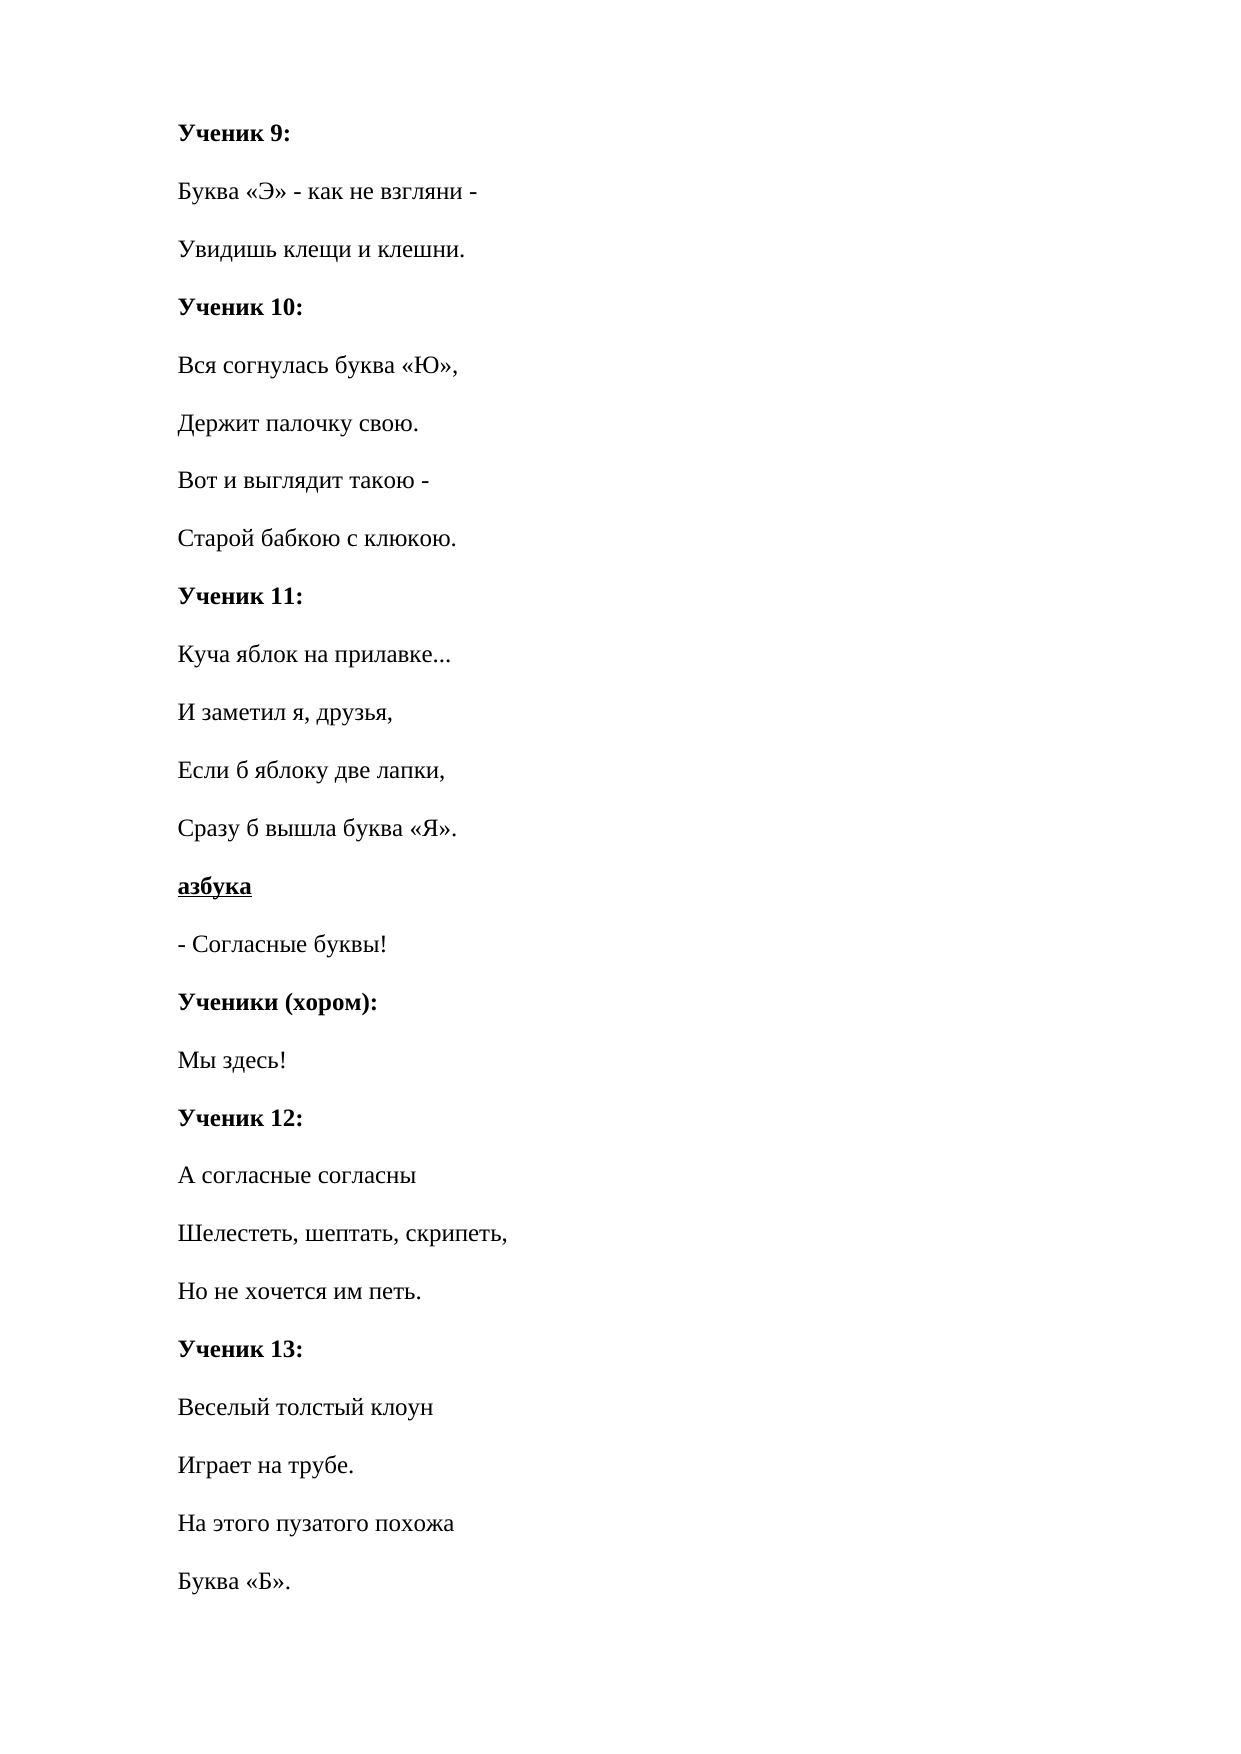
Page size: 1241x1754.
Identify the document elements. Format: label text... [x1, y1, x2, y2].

text Куча яблок на прилавке... [177, 639, 1152, 668]
text Старой бабкою с клюкою. [177, 523, 1152, 552]
text На этого пузатого похожа [177, 1508, 1152, 1537]
text азбука [177, 871, 1152, 900]
text Ученик 9: [177, 118, 1152, 147]
text Мы здесь! [177, 1045, 1152, 1073]
text Вот и выглядит такою - [177, 466, 1152, 494]
text Ученик 12: [177, 1103, 1152, 1131]
text Ученик 11: [177, 581, 1152, 610]
text Играет на трубе. [177, 1450, 1152, 1479]
text Увидишь клещи и клешни. [177, 234, 1152, 263]
text - Согласные буквы! [177, 929, 1152, 958]
text Буква «Б». [177, 1566, 1152, 1595]
text А согласные согласны [177, 1161, 1152, 1189]
text Сразу б вышла буква «Я». [177, 813, 1152, 842]
text Ученик 10: [177, 292, 1152, 321]
text Вся согнулась буква «Ю», [177, 350, 1152, 378]
text Ученики (хором): [177, 987, 1152, 1016]
text Шелестеть, шептать, скрипеть, [177, 1218, 1152, 1247]
text Если б яблоку две лапки, [177, 755, 1152, 784]
text Ученик 13: [177, 1334, 1152, 1363]
text И заметил я, друзья, [177, 697, 1152, 726]
text Держит палочку свою. [177, 408, 1152, 436]
text Буква «Э» - как не взгляни - [177, 176, 1152, 205]
text Но не хочется им петь. [177, 1276, 1152, 1305]
text Веселый толстый клоун [177, 1392, 1152, 1421]
